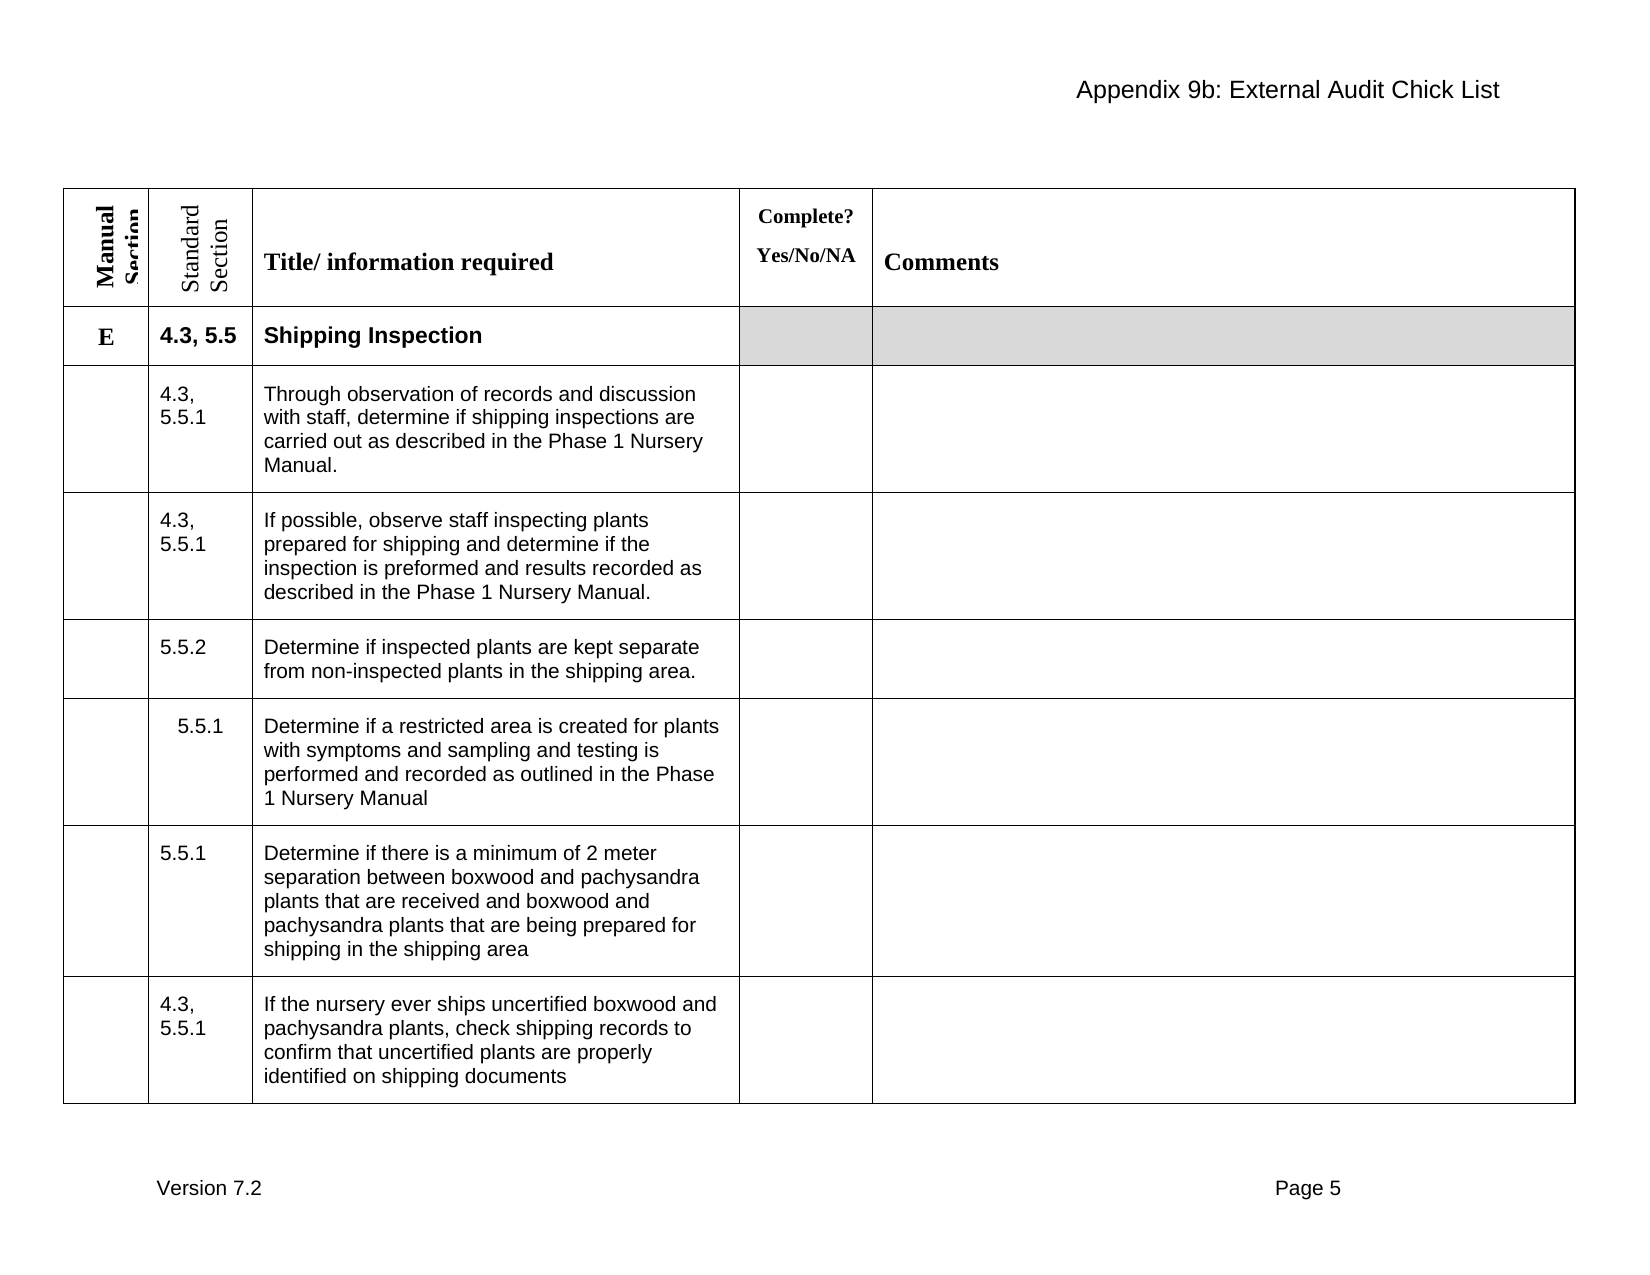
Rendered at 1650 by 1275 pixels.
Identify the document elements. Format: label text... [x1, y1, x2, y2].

table_cell [64, 699, 148, 825]
table_cell 5.5.2 [149, 620, 252, 698]
table_cell 4.3, 5.5.1 [149, 366, 252, 492]
table_cell [740, 826, 872, 976]
table_cell 5.5.1 [149, 826, 252, 976]
table_cell If possible, observe staff inspecting plants prepared for shipping and determine if the inspection is preformed and results recorded as described in the Phase 1 Nursery Manual. [253, 493, 739, 619]
table_cell [64, 977, 148, 1103]
table_cell Manual Section [64, 189, 148, 306]
table_cell 4.3, 5.5.1 [149, 493, 252, 619]
table_cell [873, 699, 1574, 825]
table_cell If the nursery ever ships uncertified boxwood and pachysandra plants, check shipping records to confirm that uncertified plants are properly identified on shipping documents [253, 977, 739, 1103]
table_cell [873, 366, 1574, 492]
table_cell Determine if a restricted area is created for plants with symptoms and sampling and testing is performed and recorded as outlined in the Phase 1 Nursery Manual [253, 699, 739, 825]
table_cell 4.3, 5.5 [149, 307, 252, 365]
table_cell [740, 620, 872, 698]
table_cell [873, 826, 1574, 976]
table_cell [873, 620, 1574, 698]
table_cell 5.5.1 [149, 699, 252, 825]
table_cell Complete? Yes/No/NA [740, 189, 872, 306]
table_cell [740, 699, 872, 825]
table_cell [873, 307, 1574, 365]
table_cell [64, 493, 148, 619]
table_cell Title/ information required [253, 189, 739, 306]
table_cell [64, 366, 148, 492]
table_cell Shipping Inspection [253, 307, 739, 365]
table_cell Through observation of records and discussion with staff, determine if shipping inspections are carried out as described in the Phase 1 Nursery Manual. [253, 366, 739, 492]
table_cell [740, 493, 872, 619]
table_cell [873, 977, 1574, 1103]
table_cell [740, 307, 872, 365]
table_cell [64, 826, 148, 976]
table_cell [64, 620, 148, 698]
table_cell Determine if there is a minimum of 2 meter separation between boxwood and pachysandra plants that are received and boxwood and pachysandra plants that are being prepared for shipping in the shipping area [253, 826, 739, 976]
table_cell [873, 493, 1574, 619]
table_cell Standard Section [149, 189, 252, 306]
table_cell [740, 977, 872, 1103]
table_cell E [64, 307, 148, 365]
table_cell Comments [873, 189, 1574, 306]
table_cell [740, 366, 872, 492]
table_cell 4.3, 5.5.1 [149, 977, 252, 1103]
table_cell Determine if inspected plants are kept separate from non-inspected plants in the shipping area. [253, 620, 739, 698]
